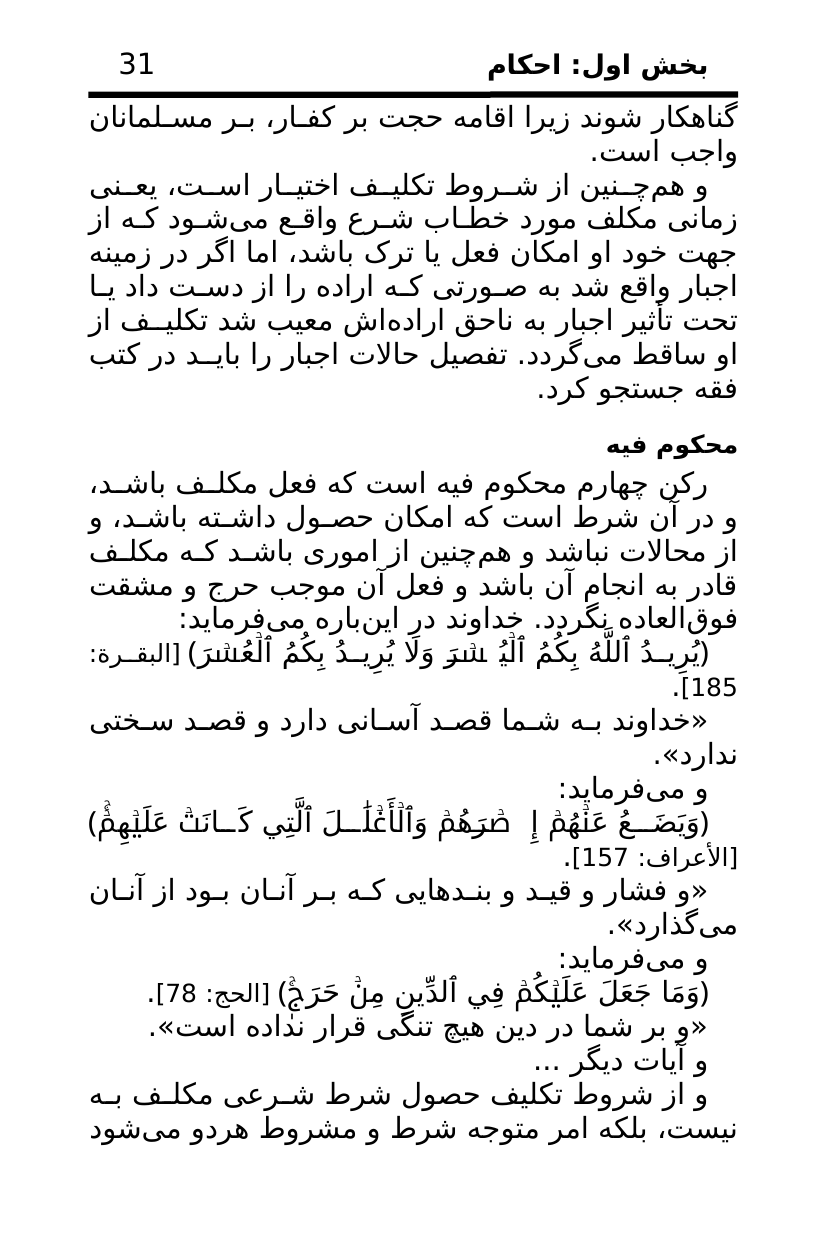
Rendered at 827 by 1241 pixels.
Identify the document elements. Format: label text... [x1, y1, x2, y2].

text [89, 1077, 738, 1145]
text ﴿وَمَا جَعَلَ عَلَيۡكُمۡ فِي ٱلدِّينِ مِنۡ حَرَجٖۚ﴾ [الحج: 78]. [89, 975, 738, 1009]
text و آیات دیگر ... [89, 1043, 738, 1077]
text ﴿يُرِيدُ ٱللَّهُ بِكُمُ ٱلۡيُسۡرَ وَلَا يُرِيدُ بِكُمُ ٱلۡعُسۡرَ﴾ [البقرة: 185]. [89, 636, 738, 704]
text «خداوند به شما قصد آسانی دارد و قصد سختی ندارد». [89, 704, 738, 772]
text و هم‌چنین از شروط تکلیف اختیار است، یعنی زمانی مکلف مورد خطاب شرع واقع می‌شود که از جهت خود او امکان فعل یا ترک باشد، اما اگر در زمینه اجبار واقع شد به صورتی که اراده را از دست داد یا تحت تأثیر اجبار به ناحق اراده‌اش معیب شد تکلیف از او ساقط می‌گردد. تفصیل حالات اجبار را باید در کتب فقه جستجو کرد. [89, 168, 738, 406]
text و می‌فرماید‌: [89, 941, 738, 975]
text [89, 100, 738, 168]
text و می‌فرماید‌: [89, 772, 738, 806]
text «و بر شما در دین هیچ تنگی قرار نداده است». [89, 1009, 738, 1043]
text «و فشار و قید و بندهایی که بر آنان بود از آنان می‌گذارد». [89, 873, 738, 941]
text محکوم فیه [89, 431, 738, 460]
text رکن چهارم محکوم فیه است که فعل مکلف باشد، و در آن شرط است که امکان حصول داشته باشد، و از محالات نباشد و هم‌چنین از اموری باشد که مکلف قادر به انجام آن باشد و فعل آن موجب حرج و مشقت فوق‌العاده نگردد. خداوند در این‌باره می‌فرماید‌: [89, 466, 738, 636]
text ﴿وَيَضَعُ عَنۡهُمۡ إِصۡرَهُمۡ وَٱلۡأَغۡلَٰلَ ٱلَّتِي كَانَتۡ عَلَيۡهِمۡۚ﴾ [الأعراف: 157]. [89, 806, 738, 873]
